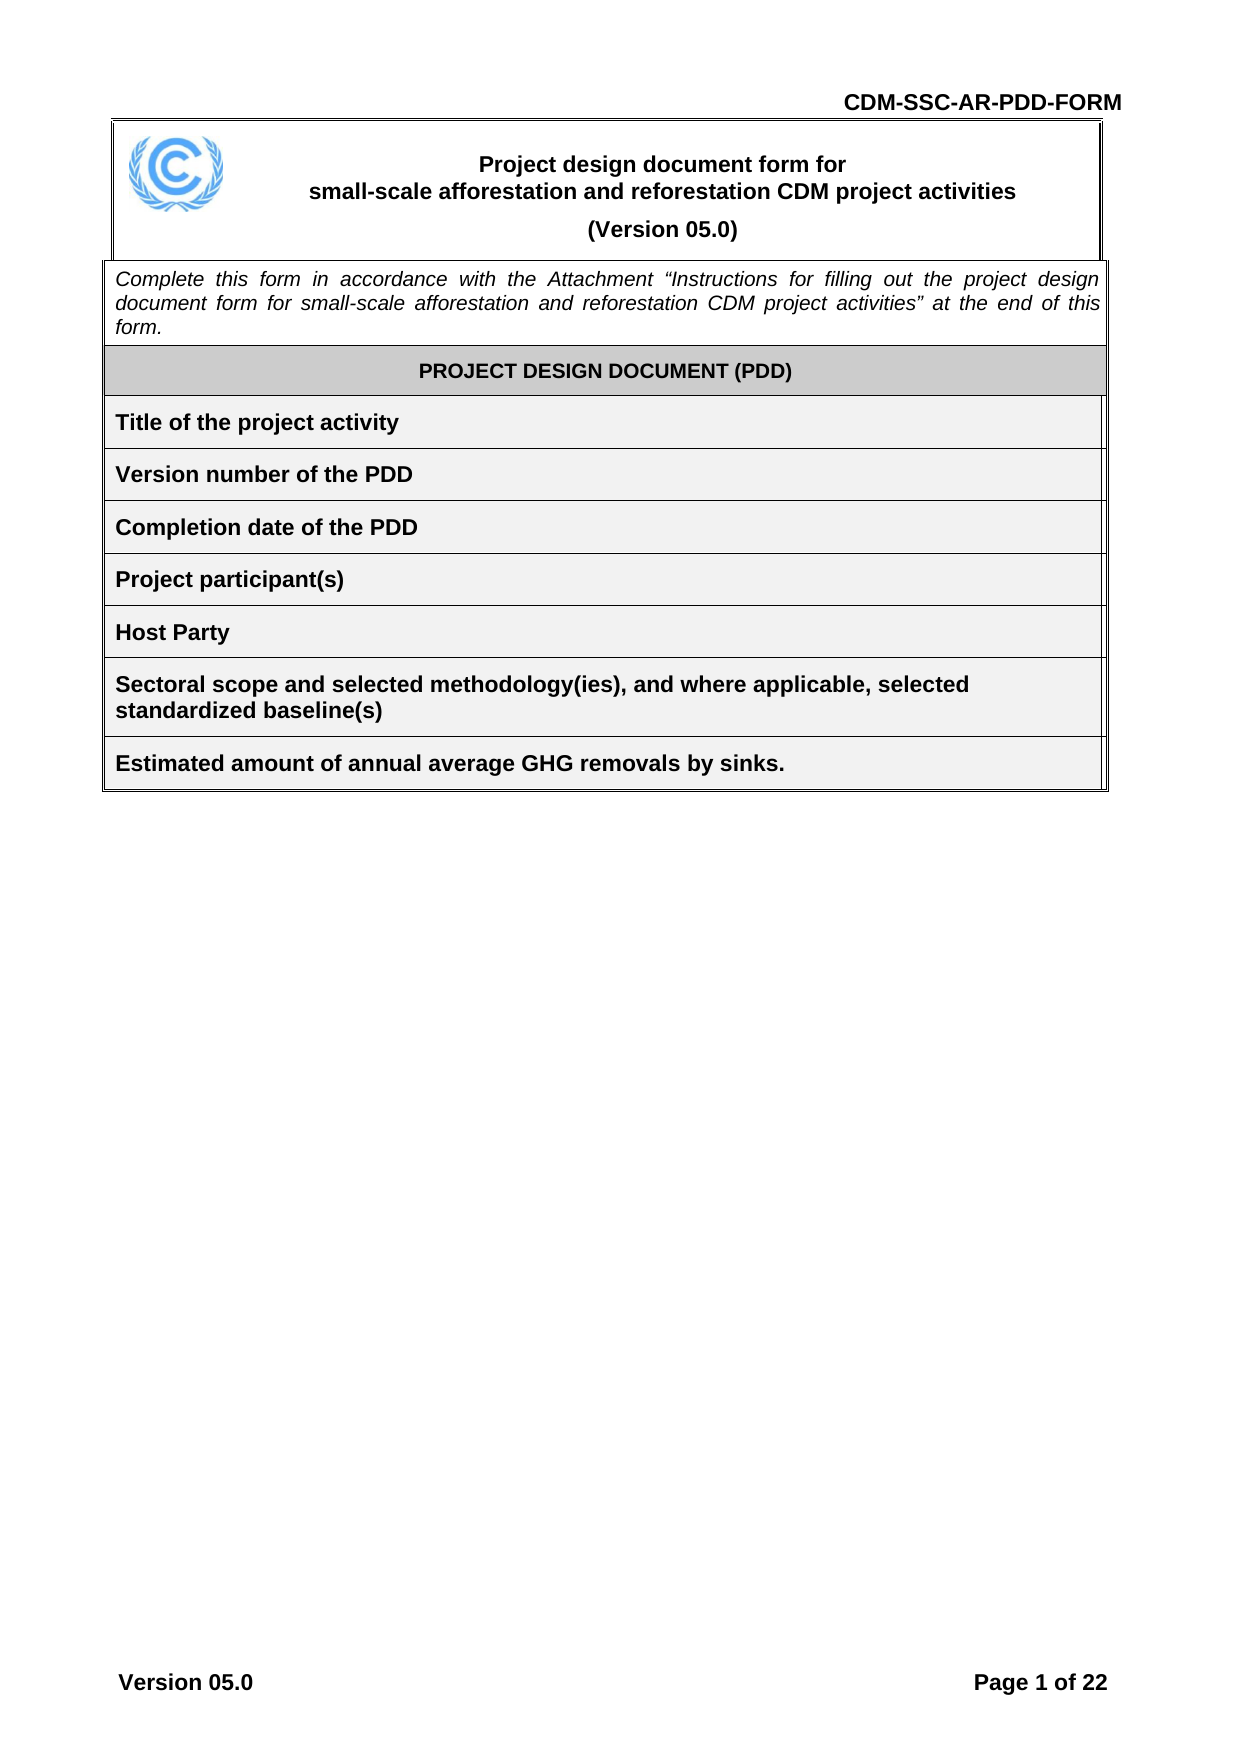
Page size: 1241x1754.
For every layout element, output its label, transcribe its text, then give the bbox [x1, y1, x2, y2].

table_cell Sectoral scope and selected methodology(ies), and where applicable, selected standardized baseline(s) [105, 658, 1101, 736]
table_cell Host Party [105, 606, 1101, 657]
table_header Project design document form for small-scale afforestation and reforestation CDM project activities (Version 05.0) [112, 121, 1101, 260]
table_cell Complete this form in accordance with the Attachment “Instructions for filling out the project design document form for small-scale afforestation and reforestation CDM project activities” at the end of this form. [105, 261, 1106, 345]
table_cell [1102, 737, 1106, 788]
table_cell Completion date of the PDD [105, 501, 1101, 552]
table_cell [1102, 658, 1106, 736]
table_cell [1102, 501, 1106, 552]
table_cell [1102, 449, 1106, 500]
table_cell PROJECT DESIGN DOCUMENT (PDD) [105, 346, 1106, 395]
table_cell [1102, 554, 1106, 605]
table_cell Version number of the PDD [105, 449, 1101, 500]
table_cell [1102, 396, 1106, 448]
table_cell Title of the project activity [105, 396, 1101, 448]
table_cell Project participant(s) [105, 554, 1101, 605]
table_cell [1102, 606, 1106, 657]
table_cell Estimated amount of annual average GHG removals by sinks. [105, 737, 1101, 788]
